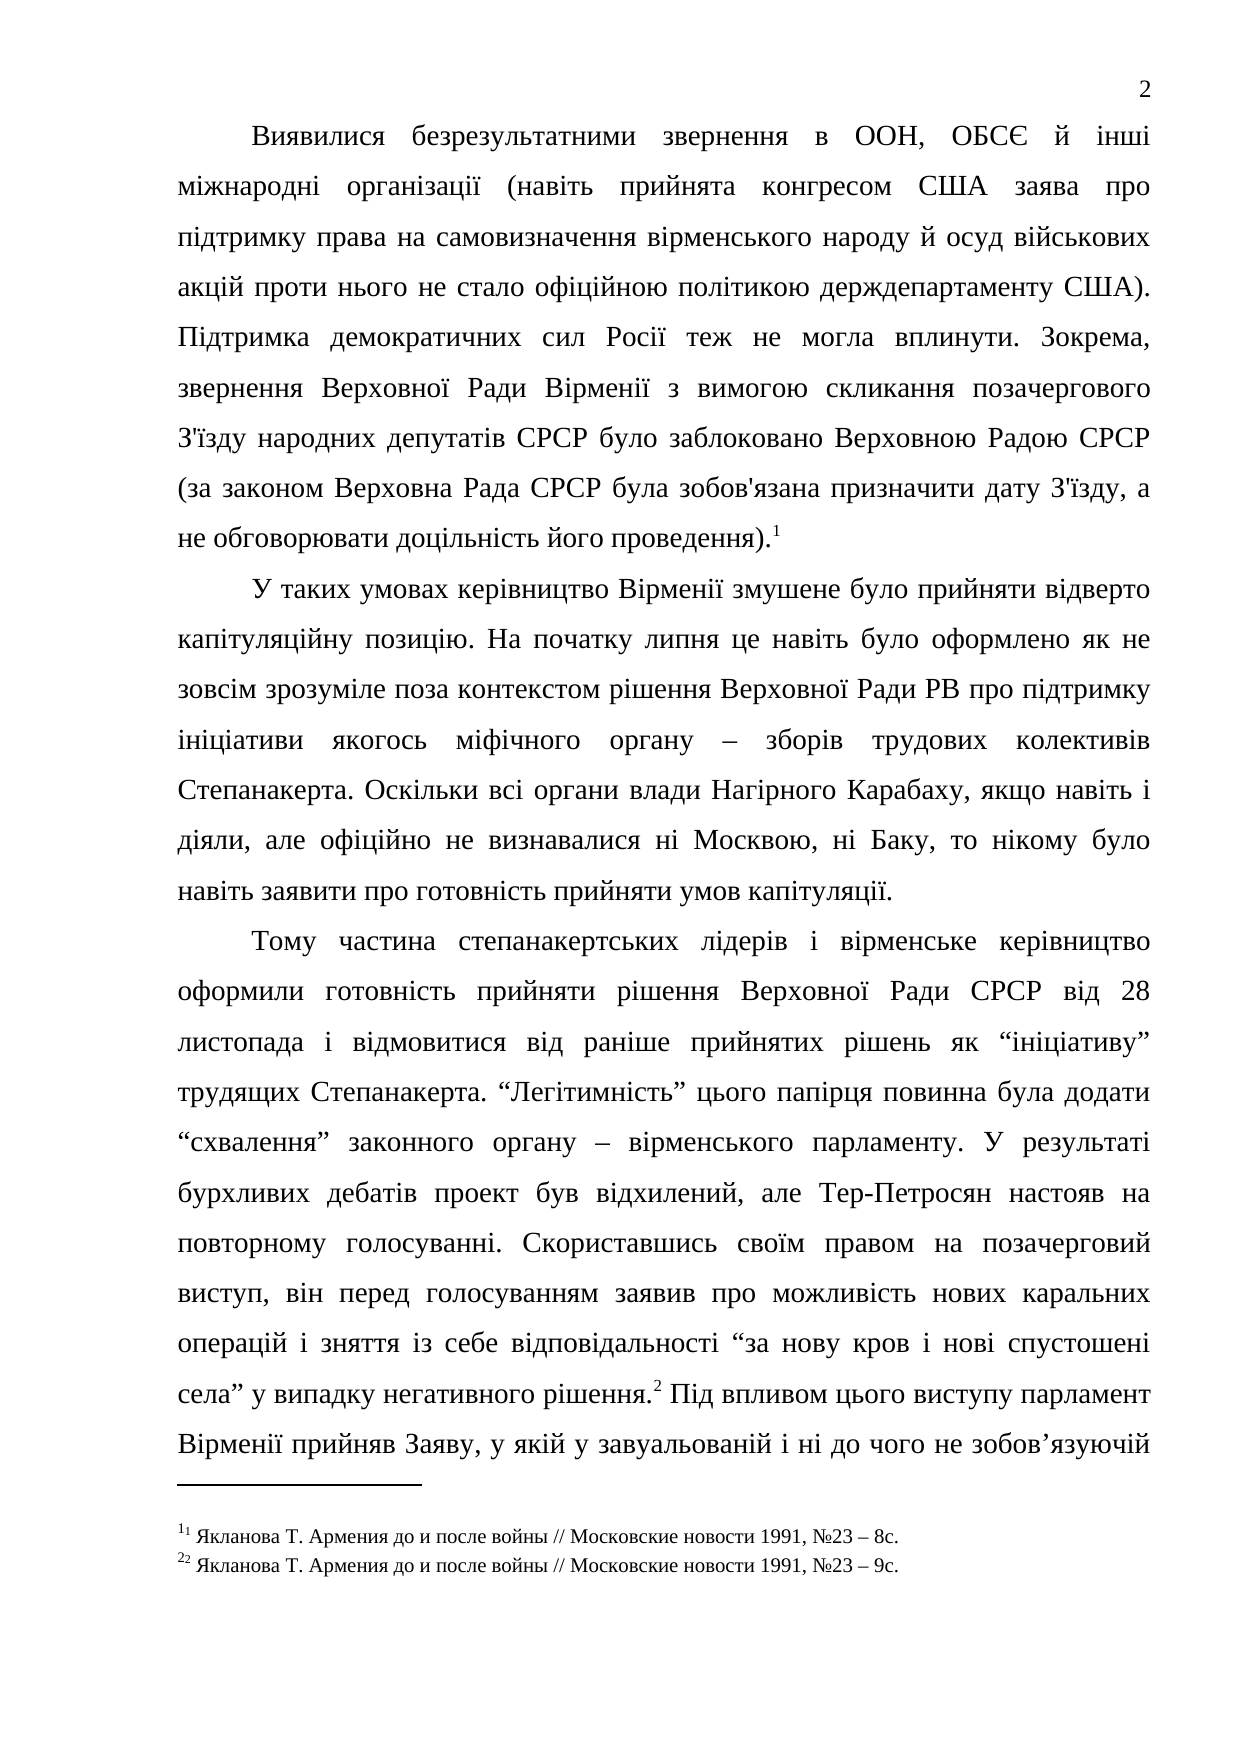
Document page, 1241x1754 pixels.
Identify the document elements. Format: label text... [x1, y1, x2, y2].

text Виявилися безрезультатними звернення в ООН, ОБСЄ й інші міжнародні організації (навіть прийнята конгресом США заява про підтримку права на самовизначення вірменського народу й осуд військових акцій проти нього не стало офіційною політикою держдепартаменту США). Підтримка демократичних сил Росії теж не могла вплинути. Зокрема, звернення Верховної Ради Вірменії з вимогою скликання позачергового З'їзду народних депутатів СРСР було заблоковано Верховною Радою СРСР (за законом Верховна Рада СРСР була зобов'язана призначити дату З'їзду, а не обговорювати доцільність його проведення).1 [177, 118, 1152, 554]
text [177, 923, 1152, 1460]
text У таких умовах керівництво Вірменії змушене було прийняти відверто капітуляційну позицію. На початку липня це навіть було оформлено як не зовсім зрозуміле поза контекстом рішення Верховної Ради РВ про підтримку ініціативи якогось міфічного органу – зборів трудових колективів Степанакерта. Оскільки всі органи влади Нагірного Карабаху, якщо навіть і діяли, але офіційно не визнавалися ні Москвою, ні Баку, то нікому було навіть заявити про готовність прийняти умов капітуляції. [177, 571, 1152, 906]
